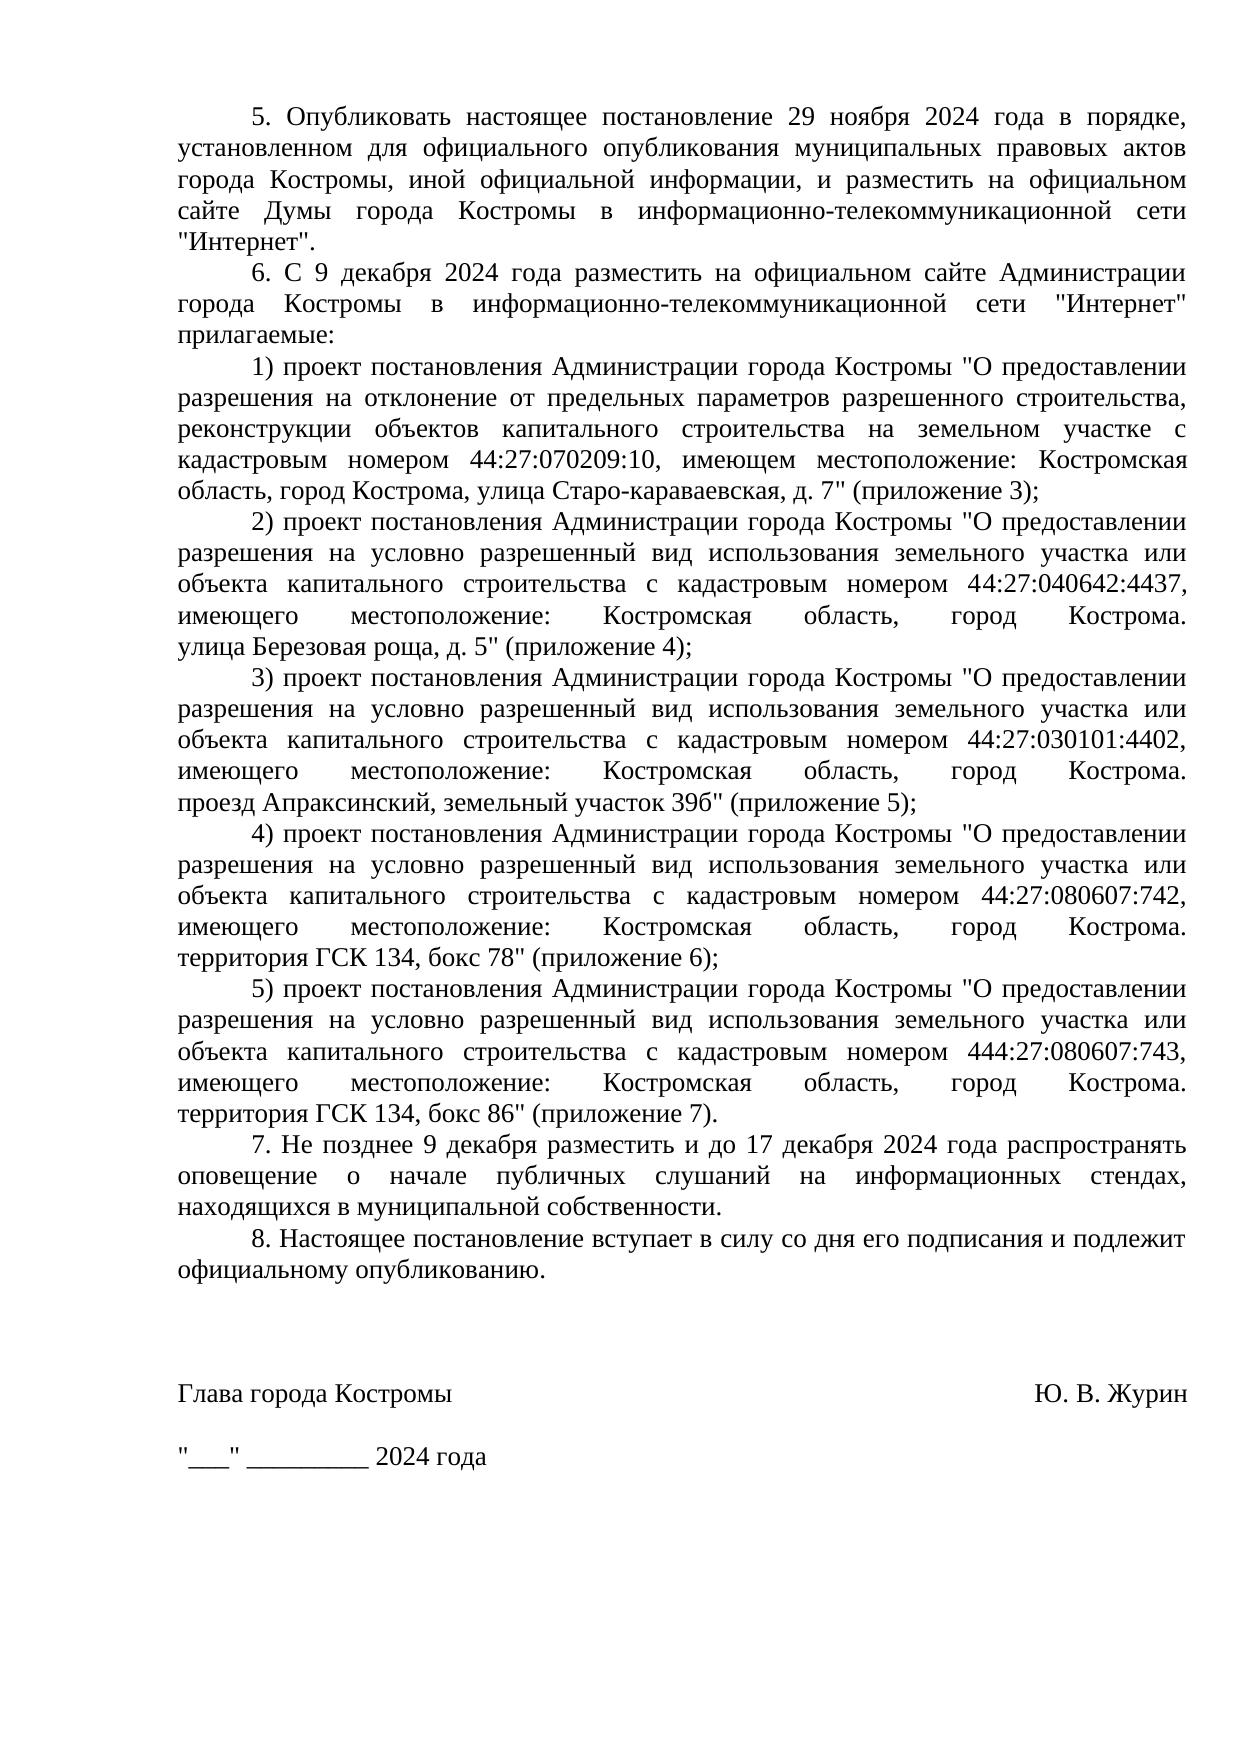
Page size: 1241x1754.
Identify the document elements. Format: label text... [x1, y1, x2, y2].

text 1) проект постановления Администрации города Костромы "О предоставлении разрешения на отклонение от предельных параметров разрешенного строительства, реконструкции объектов капитального строительства на земельном участке с кадастровым номером 44:27:070209:10, имеющем местоположение: Костромская область, город Кострома, улица Старо-караваевская, д. 7" (приложение 3); [177, 349, 1188, 505]
text Глава города Костромы Ю. В. Журин [177, 1377, 1188, 1440]
text 6. С 9 декабря 2024 года разместить на официальном сайте Администрации города Костромы в информационно-телекоммуникационной сети "Интернет" прилагаемые: [177, 256, 1188, 349]
text 5) проект постановления Администрации города Костромы "О предоставлении разрешения на условно разрешенный вид использования земельного участка или объекта капитального строительства с кадастровым номером 444:27:080607:743, имеющего местоположение: Костромская область, город Кострома. территория ГСК 134, бокс 86" (приложение 7). [177, 972, 1188, 1128]
text 3) проект постановления Администрации города Костромы "О предоставлении разрешения на условно разрешенный вид использования земельного участка или объекта капитального строительства с кадастровым номером 44:27:030101:4402, имеющего местоположение: Костромская область, город Кострома. проезд Апраксинский, земельный участок 39б" (приложение 5); [177, 661, 1188, 817]
text 2) проект постановления Администрации города Костромы "О предоставлении разрешения на условно разрешенный вид использования земельного участка или объекта капитального строительства с кадастровым номером 44:27:040642:4437, имеющего местоположение: Костромская область, город Кострома. улица Березовая роща, д. 5" (приложение 4); [177, 505, 1188, 661]
text 5. Опубликовать настоящее постановление 29 ноября 2024 года в порядке, установленном для официального опубликования муниципальных правовых актов города Костромы, иной официальной информации, и разместить на официальном сайте Думы города Костромы в информационно-телекоммуникационной сети "Интернет". [177, 100, 1188, 256]
text 4) проект постановления Администрации города Костромы "О предоставлении разрешения на условно разрешенный вид использования земельного участка или объекта капитального строительства с кадастровым номером 44:27:080607:742, имеющего местоположение: Костромская область, город Кострома. территория ГСК 134, бокс 78" (приложение 6); [177, 817, 1188, 972]
text "___" _________ 2024 года [177, 1440, 1188, 1471]
text 8. Настоящее постановление вступает в силу со дня его подписания и подлежит официальному опубликованию. [177, 1222, 1188, 1284]
text 7. Не позднее 9 декабря разместить и до 17 декабря 2024 года распространять оповещение о начале публичных слушаний на информационных стендах, находящихся в муниципальной собственности. [177, 1128, 1188, 1222]
